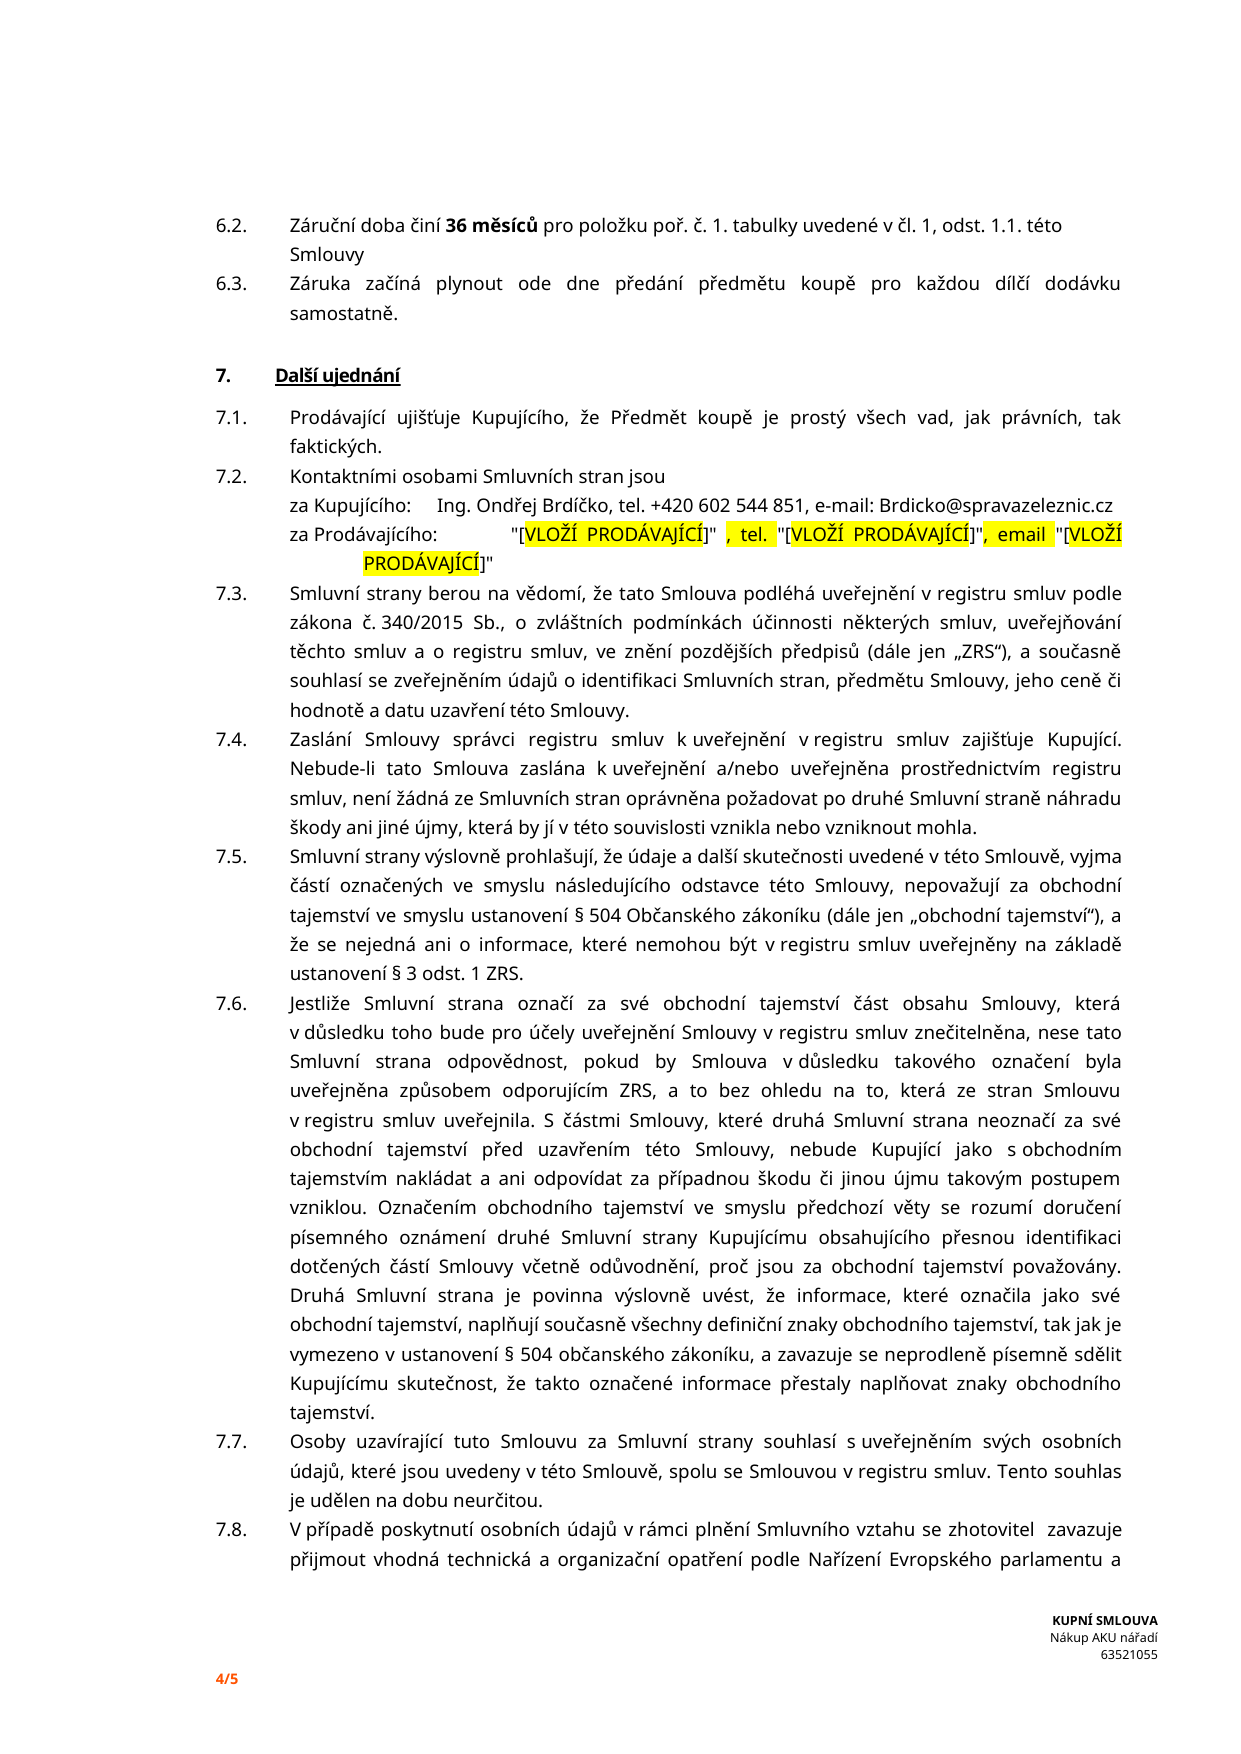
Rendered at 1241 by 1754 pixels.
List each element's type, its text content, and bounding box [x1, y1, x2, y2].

list Kontaktními osobami Smluvních stran jsou [216, 463, 1122, 488]
list Jestliže Smluvní strana označí za své obchodní tajemství část obsahu Smlouvy, která v důsledku toho bude pro účely uveřejnění Smlouvy v registru smluv znečitelněna, nese tato Smluvní strana odpovědnost, pokud by Smlouva v důsledku takového označení byla uveřejněna způsobem odporujícím ZRS, a to bez ohledu na to, která ze stran Smlouvu v registru smluv uveřejnila. S částmi Smlouvy, které druhá Smluvní strana neoznačí za své obchodní tajemství před uzavřením této Smlouvy, nebude Kupující jako s obchodním tajemstvím nakládat a ani odpovídat za případnou škodu či jinou újmu takovým postupem vzniklou. Označením obchodního tajemství ve smyslu předchozí věty se rozumí doručení písemného oznámení druhé Smluvní strany Kupujícímu obsahujícího přesnou identifikaci dotčených částí Smlouvy včetně odůvodnění, proč jsou za obchodní tajemství považovány. Druhá Smluvní strana je povinna výslovně uvést, že informace, které označila jako své obchodní tajemství, naplňují současně všechny definiční znaky obchodního tajemství, tak jak je vymezeno v ustanovení § 504 občanského zákoníku, a zavazuje se neprodleně písemně sdělit Kupujícímu skutečnost, že takto označené informace přestaly naplňovat znaky obchodního tajemství. [216, 990, 1122, 1425]
list Smluvní strany výslovně prohlašují, že údaje a další skutečnosti uvedené v této Smlouvě, vyjma částí označených ve smyslu následujícího odstavce této Smlouvy, nepovažují za obchodní tajemství ve smyslu ustanovení § 504 Občanského zákoníku (dále jen „obchodní tajemství“), a že se nejedná ani o informace, které nemohou být v registru smluv uveřejněny na základě ustanovení § 3 odst. 1 ZRS. [216, 843, 1122, 986]
subtitle Další ujednání [216, 363, 1122, 388]
list Záruční doba činí 36 měsíců pro položku poř. č. 1. tabulky uvedené v čl. 1, odst. 1.1. této Smlouvy [216, 212, 1122, 267]
text za Kupujícího: Ing. Ondřej Brdíčko, tel. +420 602 544 851, e-mail: Brdicko@spravazeleznic.cz [289, 492, 1122, 518]
list Záruka začíná plynout ode dne předání předmětu koupě pro každou dílčí dodávku samostatně. [216, 271, 1122, 326]
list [216, 1517, 1122, 1571]
text za Prodávajícího: "[VLOŽÍ PRODÁVAJÍCÍ]" , tel. "[VLOŽÍ PRODÁVAJÍCÍ]", email "[VLOŽÍ PRODÁVAJÍCÍ]" [289, 521, 1122, 576]
list Prodávající ujišťuje Kupujícího, že Předmět koupě je prostý všech vad, jak právních, tak faktických. [216, 404, 1122, 459]
list Osoby uzavírající tuto Smlouvu za Smluvní strany souhlasí s uveřejněním svých osobních údajů, které jsou uvedeny v této Smlouvě, spolu se Smlouvou v registru smluv. Tento souhlas je udělen na dobu neurčitou. [216, 1429, 1122, 1513]
list Zaslání Smlouvy správci registru smluv k uveřejnění v registru smluv zajišťuje Kupující. Nebude-li tato Smlouva zaslána k uveřejnění a/nebo uveřejněna prostřednictvím registru smluv, není žádná ze Smluvních stran oprávněna požadovat po druhé Smluvní straně náhradu škody ani jiné újmy, která by jí v této souvislosti vznikla nebo vzniknout mohla. [216, 726, 1122, 840]
list Smluvní strany berou na vědomí, že tato Smlouva podléhá uveřejnění v registru smluv podle zákona č. 340/2015 Sb., o zvláštních podmínkách účinnosti některých smluv, uveřejňování těchto smluv a o registru smluv, ve znění pozdějších předpisů (dále jen „ZRS“), a současně souhlasí se zveřejněním údajů o identifikaci Smluvních stran, předmětu Smlouvy, jeho ceně či hodnotě a datu uzavření této Smlouvy. [216, 580, 1122, 723]
